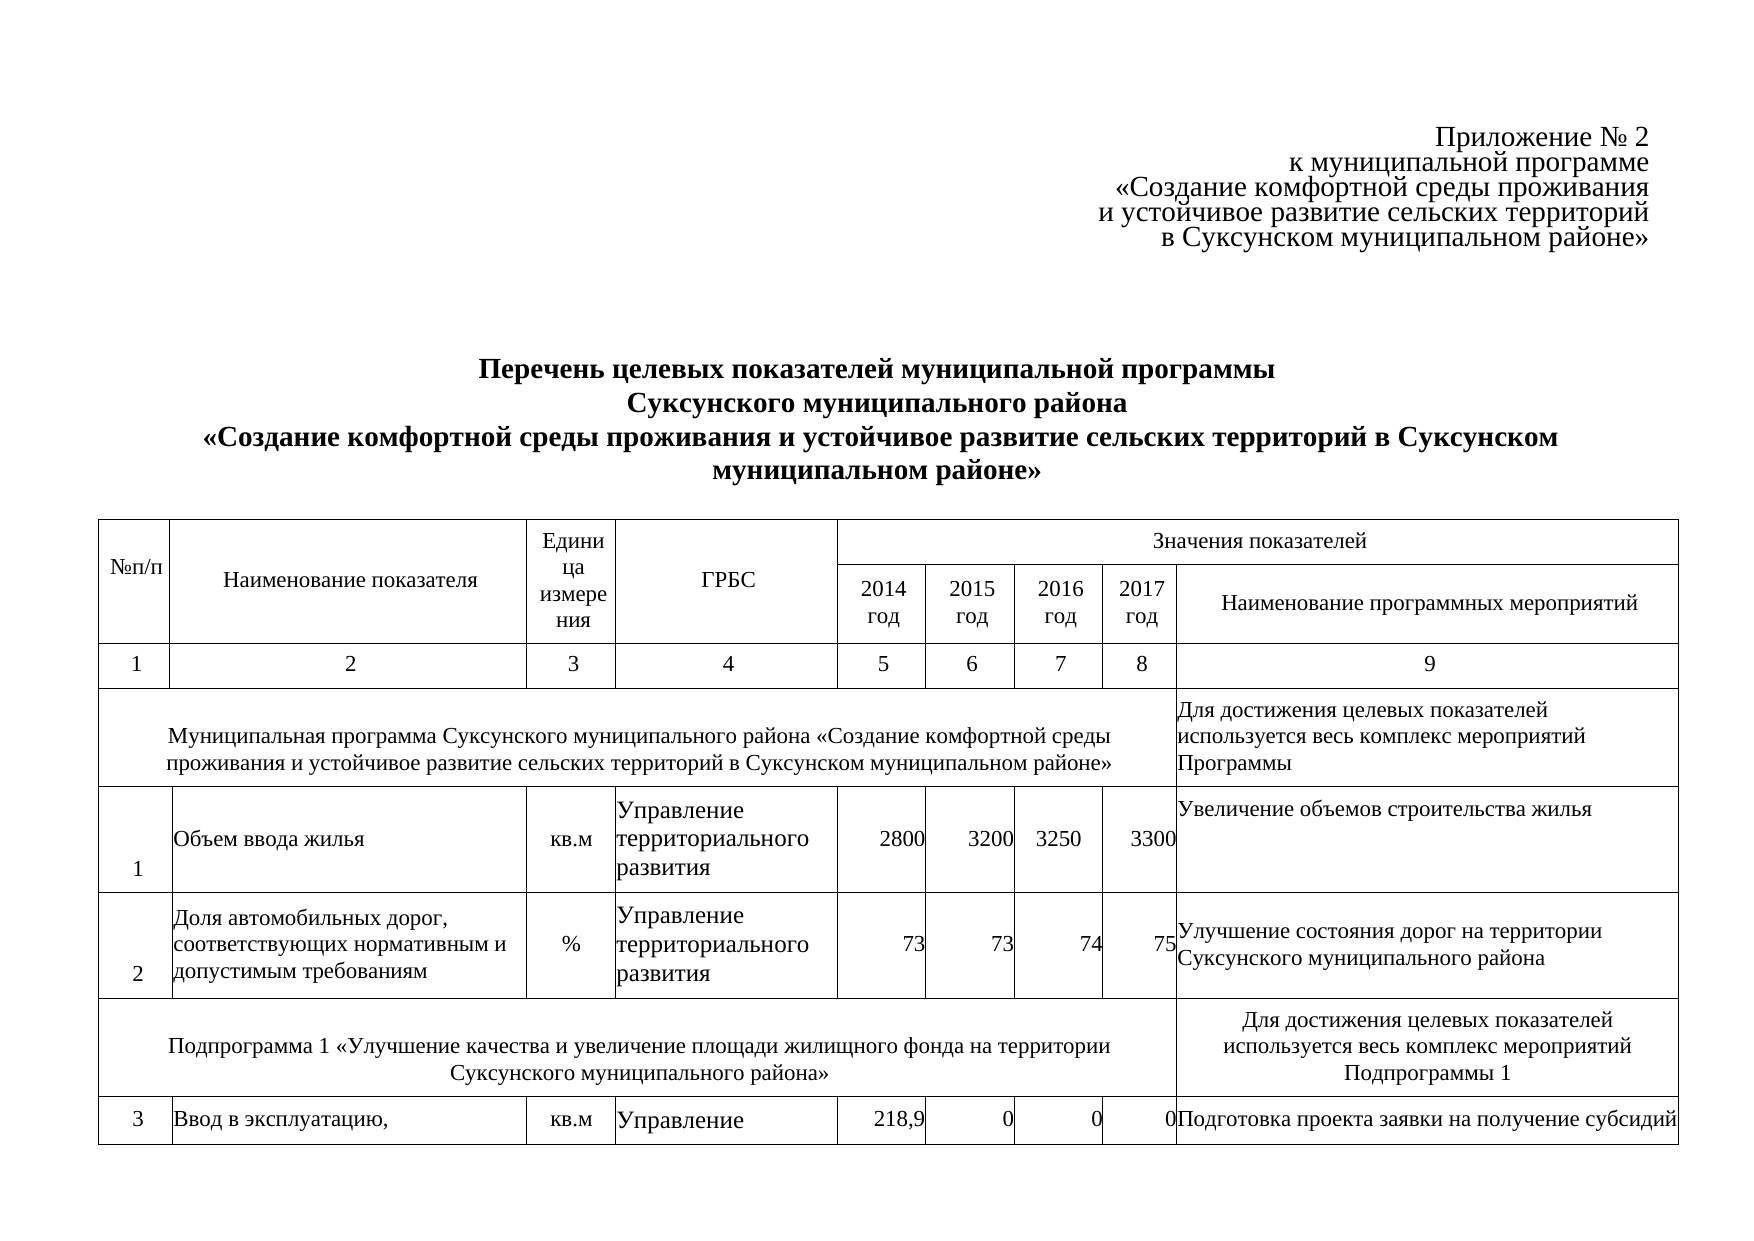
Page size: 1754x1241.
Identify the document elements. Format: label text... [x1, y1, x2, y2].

table_cell 1 [99, 644, 169, 687]
table_cell 2 [99, 893, 172, 997]
table_cell 2017 год [1103, 565, 1176, 643]
table_cell 74 [1015, 893, 1102, 997]
table_cell 4 [616, 644, 837, 687]
table_cell Для достижения целевых показателей используется весь комплекс мероприятий Программы [1177, 689, 1678, 786]
table_cell 73 [926, 893, 1014, 997]
table_cell 2014 год [838, 565, 925, 643]
table_header №п/п [99, 520, 169, 643]
table_header Единица измерения [527, 520, 615, 643]
table_cell 2015 год [926, 565, 1014, 643]
table_cell Доля автомобильных дорог, соответствующих нормативным и допустимым требованиям [173, 893, 526, 997]
table_cell Управление территориального развития [616, 893, 837, 997]
table_cell 0 [926, 1097, 1014, 1144]
table_cell 8 [1103, 644, 1176, 687]
table_cell Наименование программных мероприятий [1177, 565, 1678, 643]
text Суксунского муниципального района [89, 385, 1665, 419]
table_cell 6 [926, 644, 1014, 687]
table_cell Улучшение состояния дорог на территории Суксунского муниципального района [1177, 893, 1678, 997]
table_cell Управление территориального развития [616, 787, 837, 892]
text Перечень целевых показателей муниципальной программы [89, 352, 1665, 385]
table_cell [1177, 1097, 1678, 1144]
table_cell 3300 [1103, 787, 1176, 892]
table_cell Объем ввода жилья [173, 787, 526, 892]
text «Создание комфортной среды проживания и устойчивое развитие сельских территорий в Суксунском муниципальном районе» [89, 419, 1665, 486]
table_cell 3250 [1015, 787, 1102, 892]
table_cell 75 [1103, 893, 1176, 997]
table_cell Муниципальная программа Суксунского муниципального района «Создание комфортной среды проживания и устойчивое развитие сельских территорий в Суксунском муниципальном районе» [99, 689, 1176, 786]
table_cell 9 [1177, 644, 1678, 687]
table_cell 2 [170, 644, 526, 687]
table_cell 0 [1103, 1097, 1176, 1144]
table_cell 7 [1015, 644, 1102, 687]
table_cell кв.м [527, 1097, 615, 1144]
table_cell 0 [1015, 1097, 1102, 1144]
table_cell 1 [99, 787, 172, 892]
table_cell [616, 1097, 837, 1144]
table_header ГРБС [616, 520, 837, 643]
table_cell 2016 год [1015, 565, 1102, 643]
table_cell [173, 1097, 526, 1144]
table_header Наименование показателя [170, 520, 526, 643]
table_cell 3 [99, 1097, 172, 1144]
table_header Значения показателей [838, 520, 1678, 564]
table_cell 73 [838, 893, 925, 997]
table_cell Для достижения целевых показателей используется весь комплекс мероприятий Подпрограммы 1 [1177, 999, 1678, 1096]
table_cell 2800 [838, 787, 925, 892]
table_cell 3200 [926, 787, 1014, 892]
table_cell 5 [838, 644, 925, 687]
table_cell 3 [527, 644, 615, 687]
table_cell кв.м [527, 787, 615, 892]
table_cell Подпрограмма 1 «Улучшение качества и увеличение площади жилищного фонда на территории Суксунского муниципального района» [99, 999, 1176, 1096]
table_cell 218,9 [838, 1097, 925, 1144]
table_cell % [527, 893, 615, 997]
table_cell Увеличение объемов строительства жилья [1177, 787, 1678, 892]
